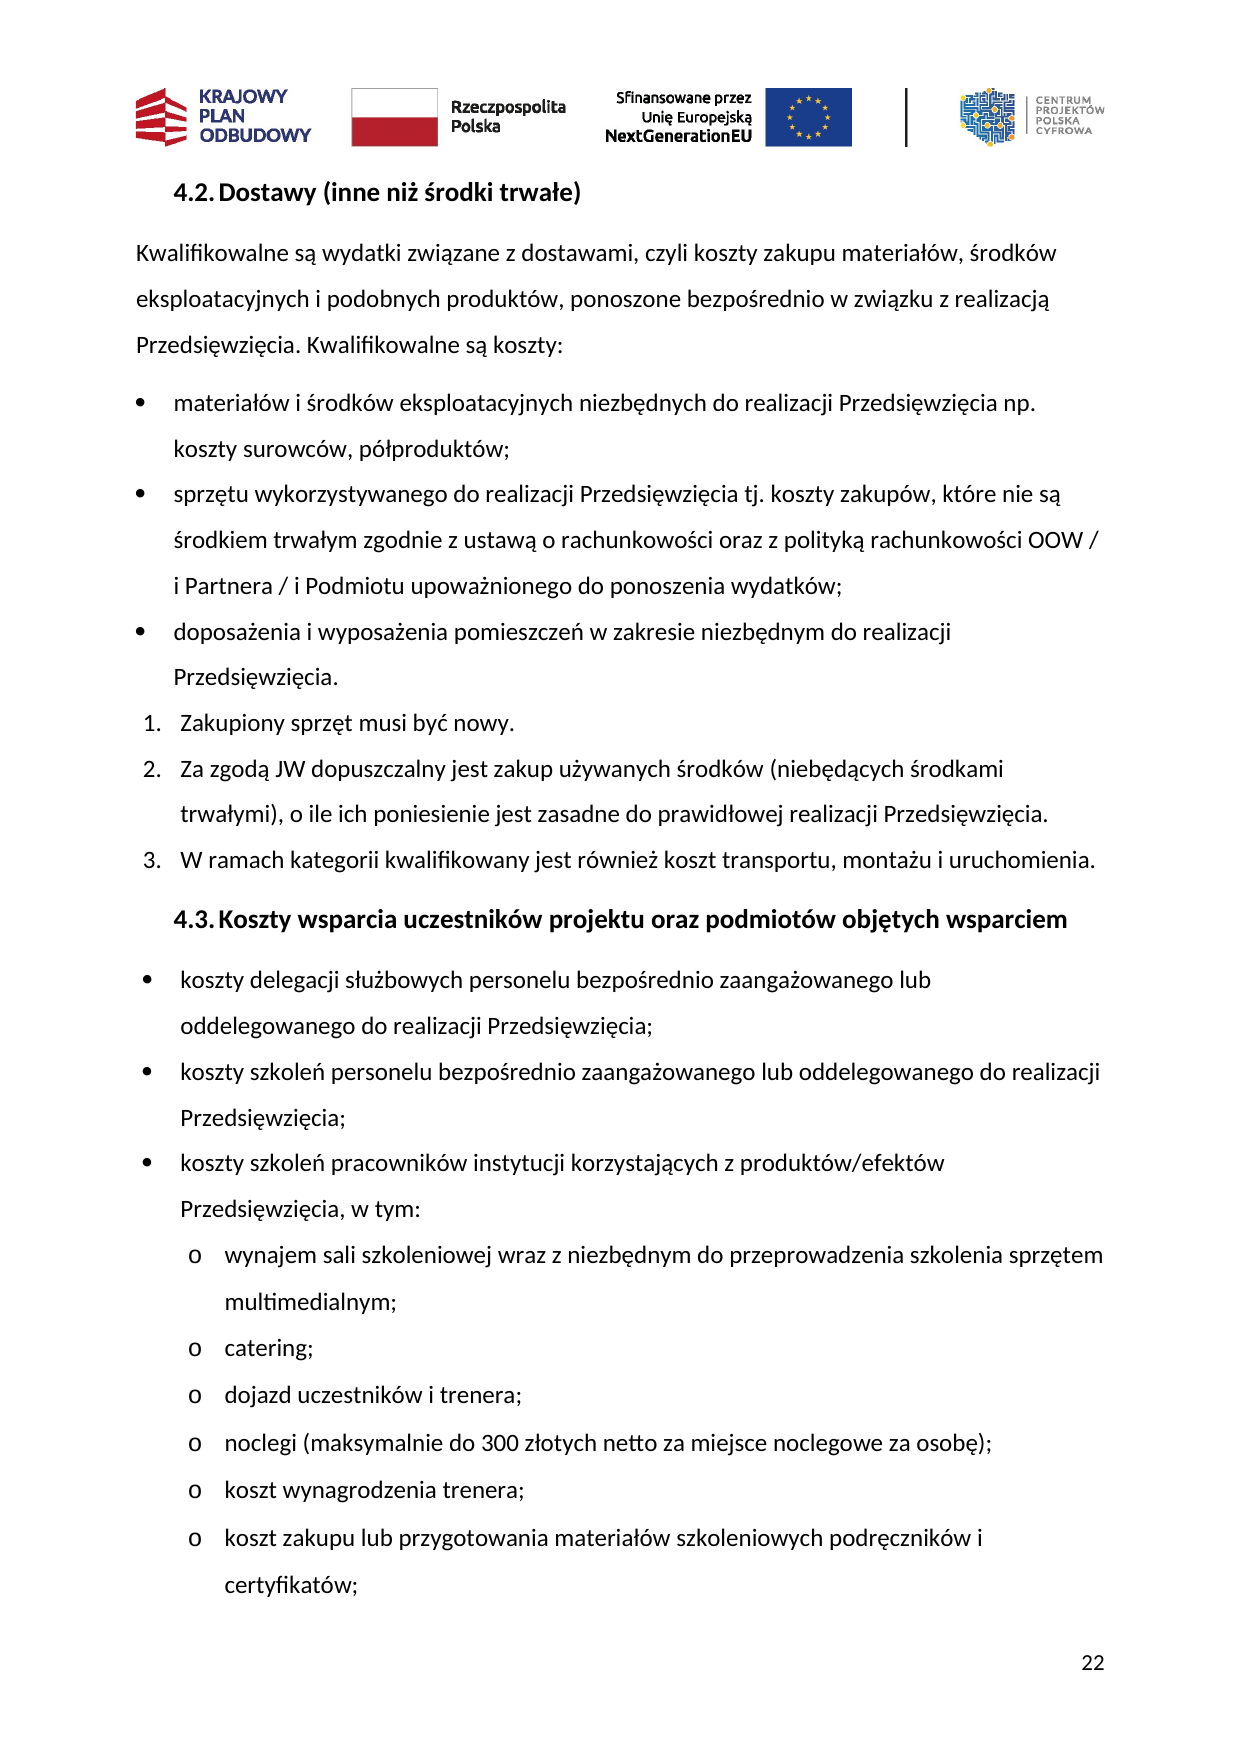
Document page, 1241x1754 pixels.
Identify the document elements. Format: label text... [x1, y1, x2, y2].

list koszty delegacji służbowych personelu bezpośrednio zaangażowanego lub oddelegowanego do realizacji Przedsięwzięcia; [143, 964, 1104, 1041]
list doposażenia i wyposażenia pomieszczeń w zakresie niezbędnym do realizacji Przedsięwzięcia. [136, 616, 1104, 692]
list materiałów i środków eksploatacyjnych niezbędnych do realizacji Przedsięwzięcia np. koszty surowców, półproduktów; [136, 387, 1104, 463]
list koszty szkoleń personelu bezpośrednio zaangażowanego lub oddelegowanego do realizacji Przedsięwzięcia; [143, 1056, 1104, 1132]
list koszty szkoleń pracowników instytucji korzystających z produktów/efektów Przedsięwzięcia, w tym: [143, 1147, 1104, 1224]
list Zakupiony sprzęt musi być nowy. [143, 707, 1104, 738]
list catering; [187, 1332, 1104, 1363]
list W ramach kategorii kwalifikowany jest również koszt transportu, montażu i uruchomienia. [143, 844, 1104, 875]
subtitle Dostawy (inne niż środki trwałe) [173, 175, 1104, 208]
list wynajem sali szkoleniowej wraz z niezbędnym do przeprowadzenia szkolenia sprzętem multimedialnym; [187, 1239, 1104, 1316]
list koszt zakupu lub przygotowania materiałów szkoleniowych podręczników i certyfikatów; [187, 1522, 1104, 1599]
list koszt wynagrodzenia trenera; [187, 1474, 1104, 1506]
list dojazd uczestników i trenera; [187, 1379, 1104, 1411]
list Za zgodą JW dopuszczalny jest zakup używanych środków (niebędących środkami trwałymi), o ile ich poniesienie jest zasadne do prawidłowej realizacji Przedsięwzięcia. [143, 753, 1104, 829]
subtitle Koszty wsparcia uczestników projektu oraz podmiotów objętych wsparciem [173, 903, 1104, 936]
list noclegi (maksymalnie do 300 złotych netto za miejsce noclegowe za osobę); [187, 1427, 1104, 1459]
picture [135, 88, 1105, 147]
list sprzętu wykorzystywanego do realizacji Przedsięwzięcia tj. koszty zakupów, które nie są środkiem trwałym zgodnie z ustawą o rachunkowości oraz z polityką rachunkowości OOW / i Partnera / i Podmiotu upoważnionego do ponoszenia wydatków; [136, 478, 1104, 601]
text Kwalifikowalne są wydatki związane z dostawami, czyli koszty zakupu materiałów, środków eksploatacyjnych i podobnych produktów, ponoszone bezpośrednio w związku z realizacją Przedsięwzięcia. Kwalifikowalne są koszty: [136, 237, 1104, 359]
